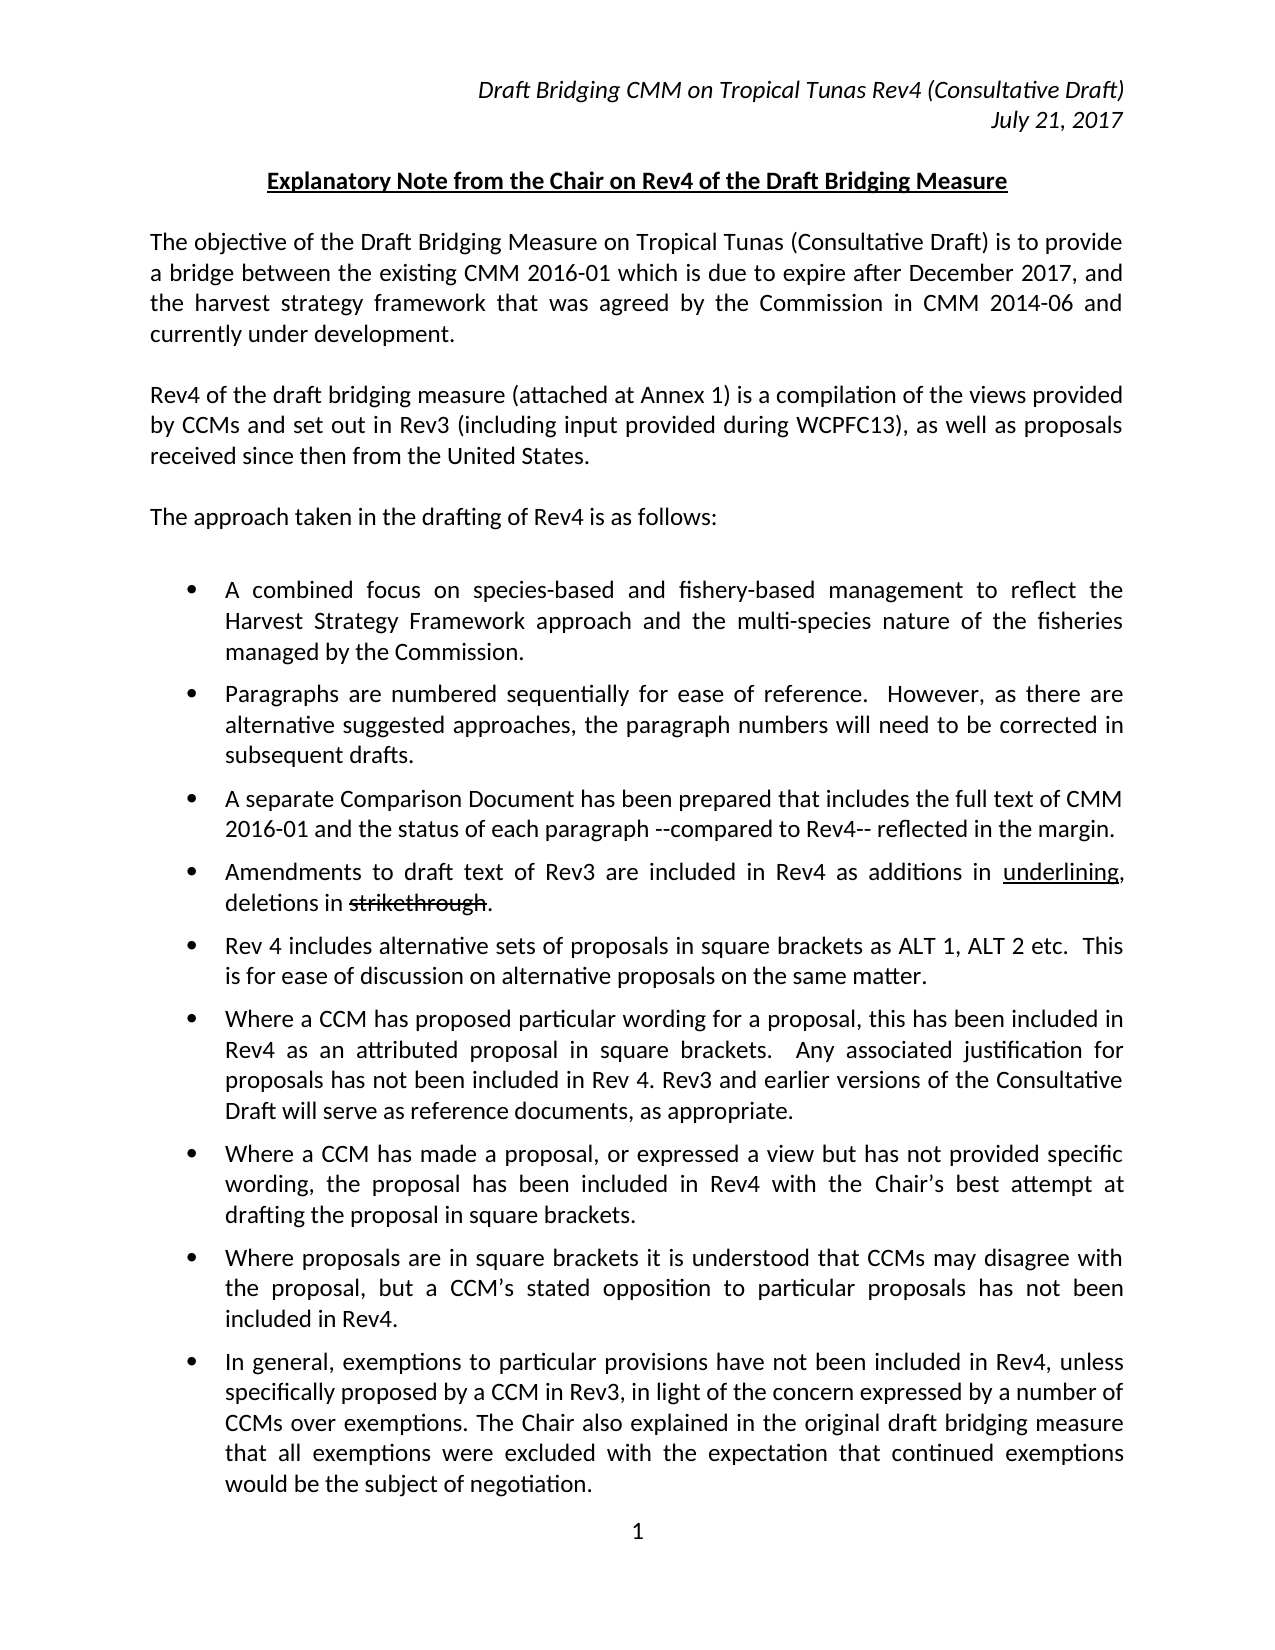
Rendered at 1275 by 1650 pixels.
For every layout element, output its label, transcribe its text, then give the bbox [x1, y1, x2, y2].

text Rev4 of the draft bridging measure (attached at Annex 1) is a compilation of the views provided by CCMs and set out in Rev3 (including input provided during WCPFC13), as well as proposals received since then from the United States. [150, 379, 1125, 471]
text The approach taken in the drafting of Rev4 is as follows: [150, 501, 1125, 532]
list Rev 4 includes alternative sets of proposals in square brackets as ALT 1, ALT 2 etc. This is for ease of discussion on alternative proposals on the same matter. [187, 930, 1125, 991]
text Explanatory Note from the Chair on Rev4 of the Draft Bridging Measure [150, 165, 1125, 196]
list Paragraphs are numbered sequentially for ease of reference. However, as there are alternative suggested approaches, the paragraph numbers will need to be corrected in subsequent drafts. [187, 679, 1125, 770]
list Where a CCM has proposed particular wording for a proposal, this has been included in Rev4 as an attributed proposal in square brackets. Any associated justification for proposals has not been included in Rev 4. Rev3 and earlier versions of the Consultative Draft will serve as reference documents, as appropriate. [187, 1003, 1125, 1125]
list Where proposals are in square brackets it is understood that CCMs may disagree with the proposal, but a CCM’s stated opposition to particular proposals has not been included in Rev4. [187, 1242, 1125, 1333]
list Where a CCM has made a proposal, or expressed a view but has not provided specific wording, the proposal has been included in Rev4 with the Chair’s best attempt at drafting the proposal in square brackets. [187, 1138, 1125, 1229]
list In general, exemptions to particular provisions have not been included in Rev4, unless specifically proposed by a CCM in Rev3, in light of the concern expressed by a number of CCMs over exemptions. The Chair also explained in the original draft bridging measure that all exemptions were excluded with the expectation that continued exemptions would be the subject of negotiation. [187, 1346, 1125, 1499]
list A combined focus on species-based and fishery-based management to reflect the Harvest Strategy Framework approach and the multi-species nature of the fisheries managed by the Commission. [187, 574, 1125, 666]
list A separate Comparison Document has been prepared that includes the full text of CMM 2016-01 and the status of each paragraph --compared to Rev4-- reflected in the margin. [187, 783, 1125, 844]
text The objective of the Draft Bridging Measure on Tropical Tunas (Consultative Draft) is to provide a bridge between the existing CMM 2016-01 which is due to expire after December 2017, and the harvest strategy framework that was agreed by the Commission in CMM 2014-06 and currently under development. [150, 226, 1125, 348]
list Amendments to draft text of Rev3 are included in Rev4 as additions in underlining, deletions in strikethrough. [187, 856, 1125, 917]
